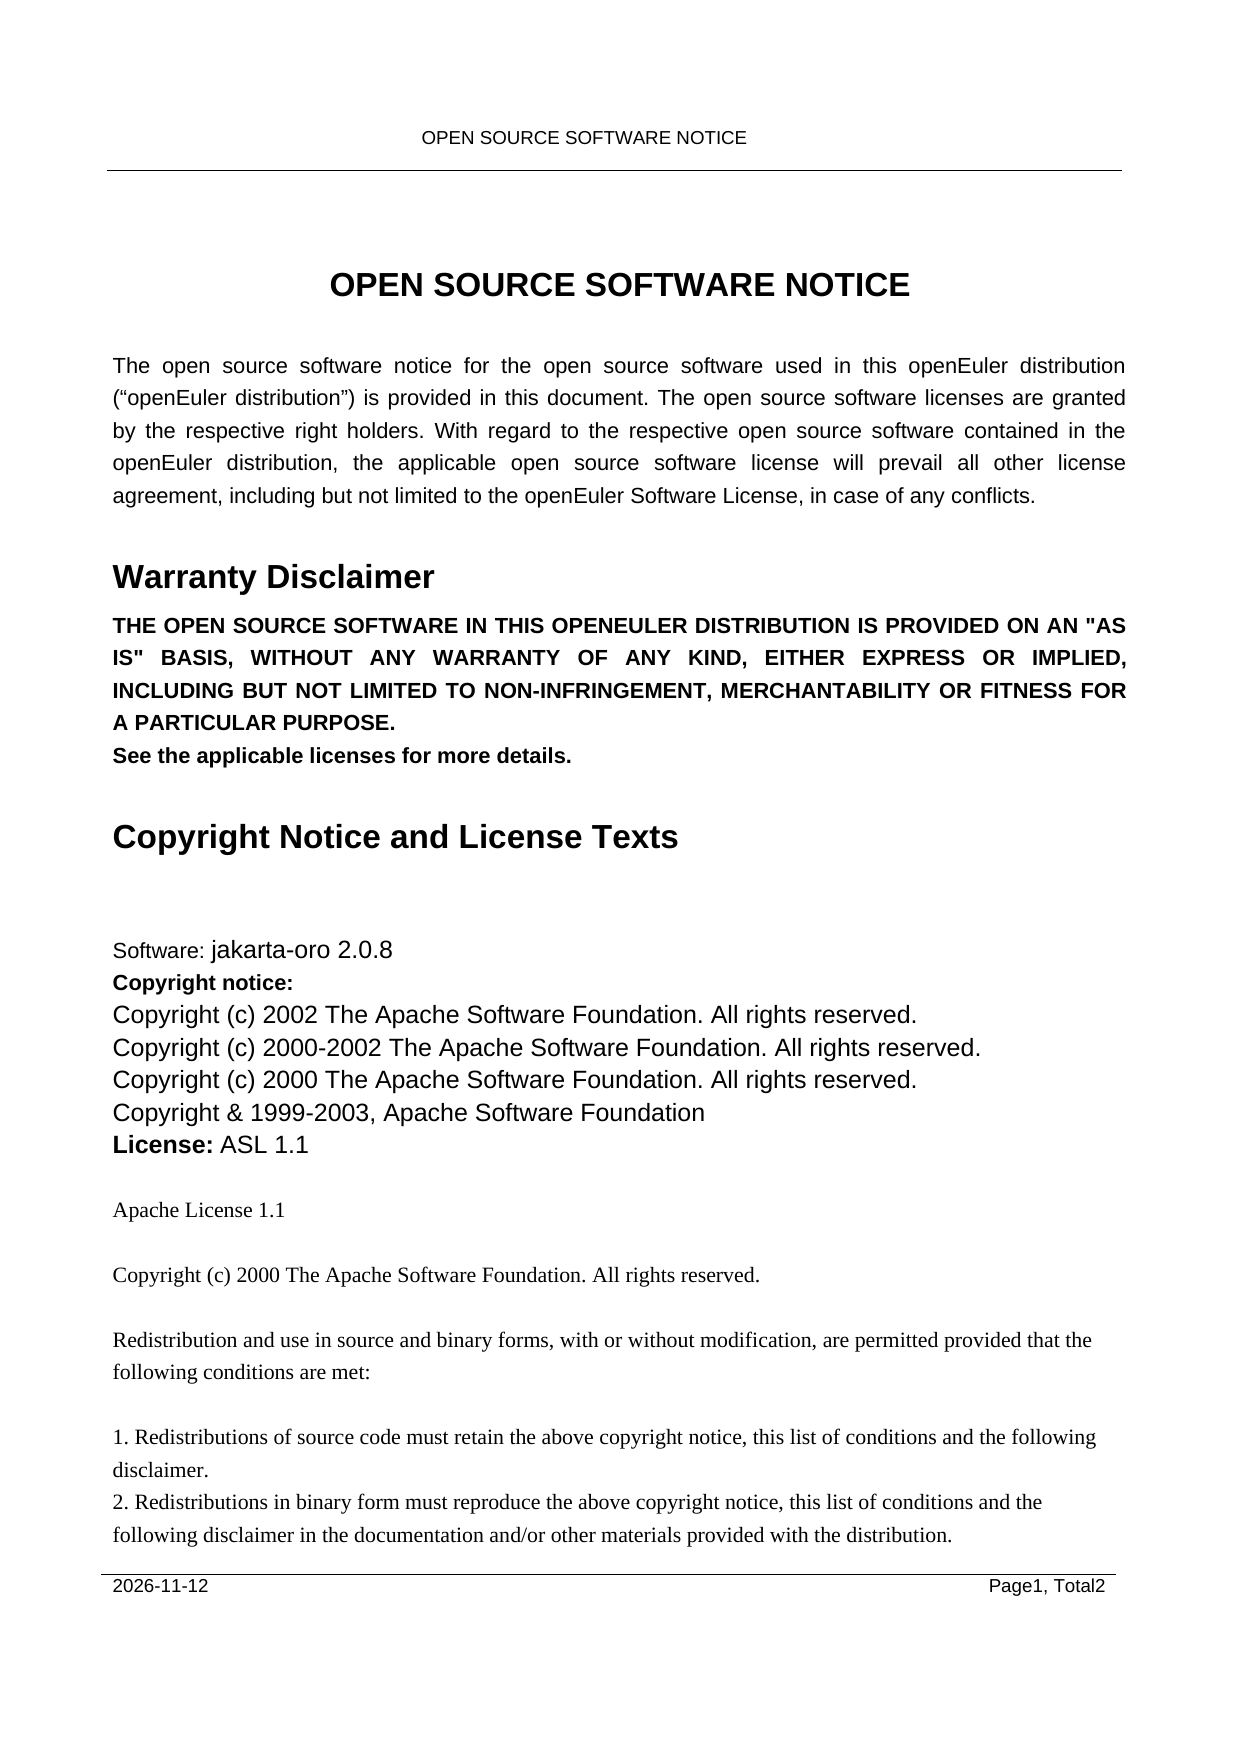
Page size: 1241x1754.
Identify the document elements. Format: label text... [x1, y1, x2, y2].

text THE OPEN SOURCE SOFTWARE IN THIS OPENEULER DISTRIBUTION IS PROVIDED ON AN "AS IS" BASIS, WITHOUT ANY WARRANTY OF ANY KIND, EITHER EXPRESS OR IMPLIED, INCLUDING BUT NOT LIMITED TO NON-INFRINGEMENT, MERCHANTABILITY OR FITNESS FOR A PARTICULAR PURPOSE. See the applicable licenses for more details. [112, 609, 1128, 771]
text OPEN SOURCE SOFTWARE NOTICE [112, 251, 1128, 316]
text Copyright & 1999-2003, Apache Software Foundation [112, 1096, 1128, 1128]
text Copyright (c) 2002 The Apache Software Foundation. All rights reserved. [112, 998, 1128, 1031]
text Copyright (c) 2000 The Apache Software Foundation. All rights reserved. [112, 1063, 1128, 1096]
text The open source software notice for the open source software used in this openEuler distribution (“openEuler distribution”) is provided in this document. The open source software licenses are granted by the respective right holders. With regard to the respective open source software contained in the openEuler distribution, the applicable open source software license will prevail all other license agreement, including but not limited to the openEuler Software License, in case of any conflicts. [112, 349, 1128, 511]
text Copyright notice: [112, 966, 1128, 998]
text Copyright (c) 2000-2002 The Apache Software Foundation. All rights reserved. [112, 1031, 1128, 1063]
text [112, 1128, 1128, 1551]
text Copyright Notice and License Texts [112, 804, 1128, 869]
text Warranty Disclaimer [112, 544, 1128, 609]
text Software: jakarta-oro 2.0.8 [112, 933, 1128, 966]
